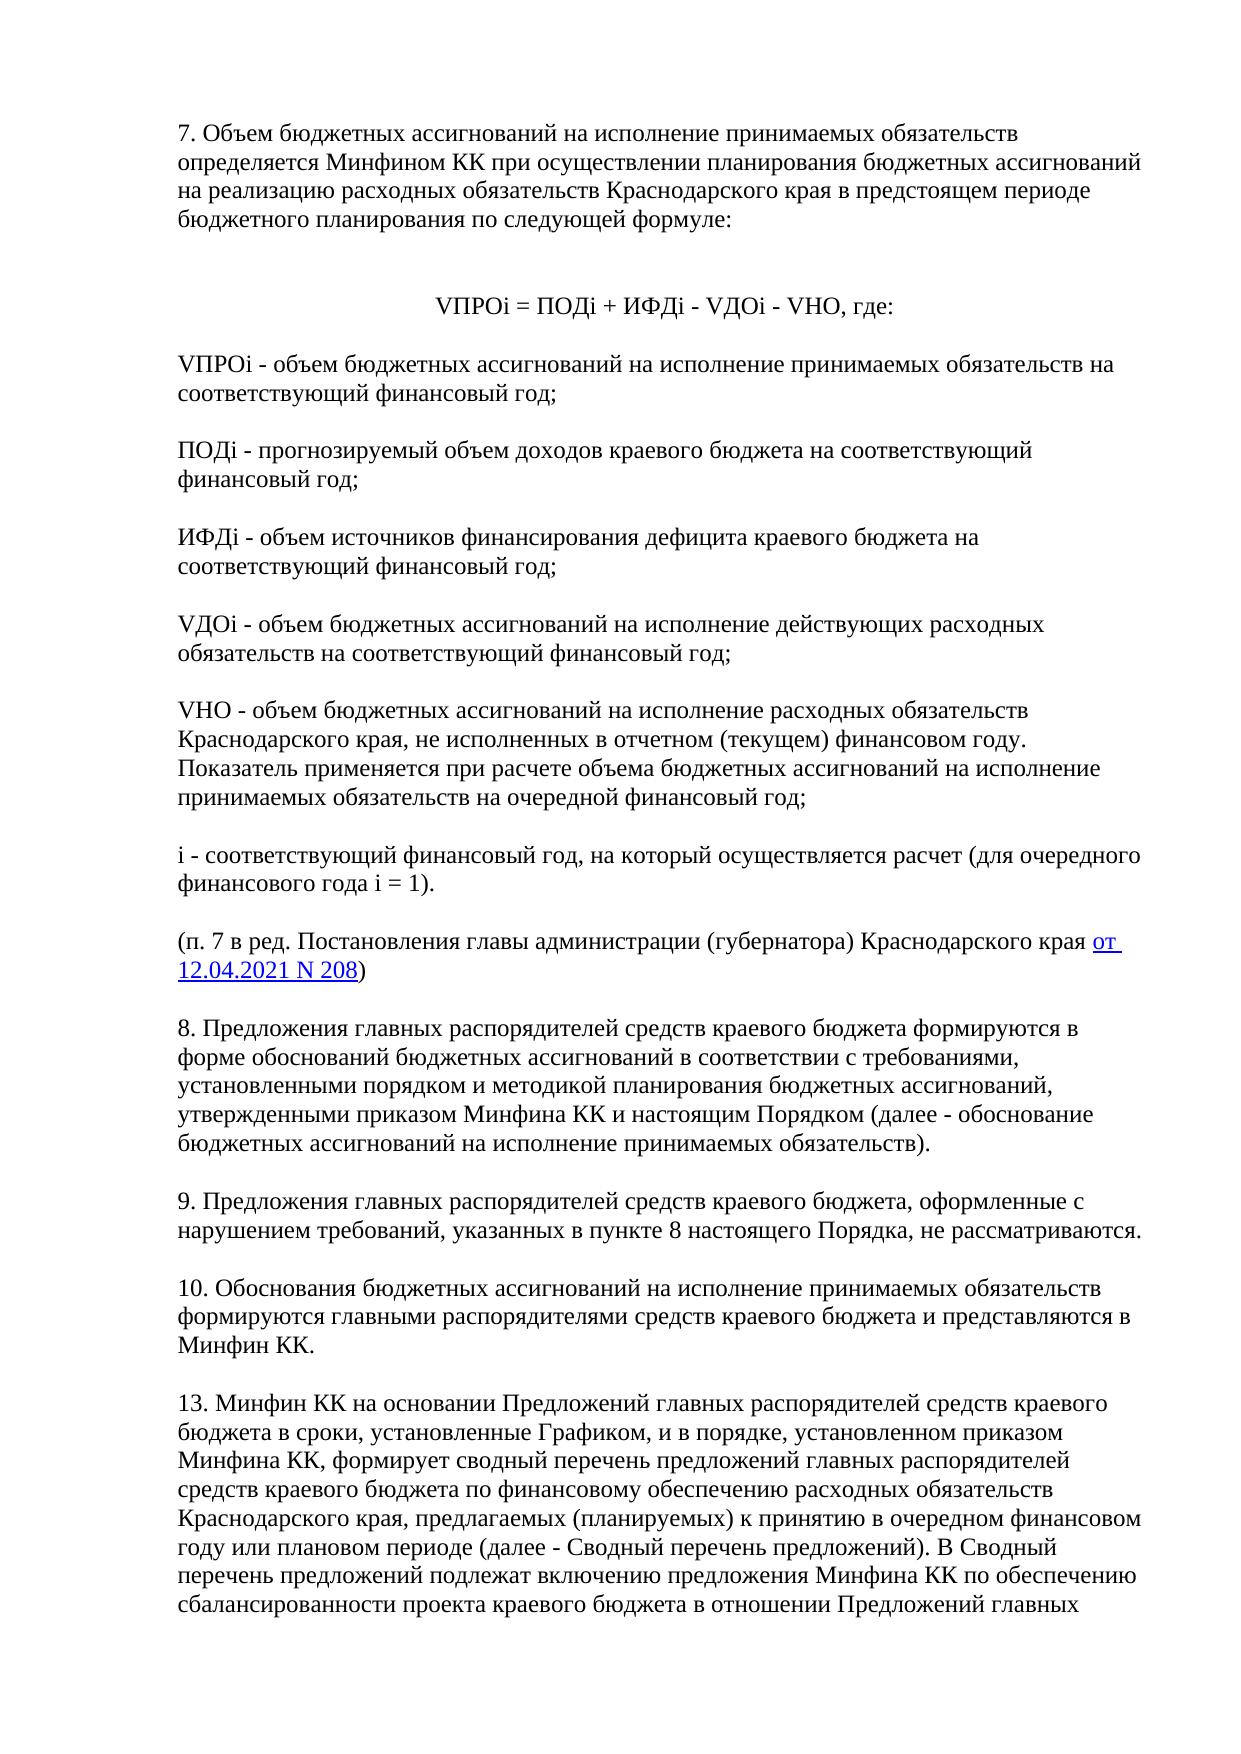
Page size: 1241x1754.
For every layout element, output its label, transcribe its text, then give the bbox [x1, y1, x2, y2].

text i - соответствующий финансовый год, на который осуществляется расчет (для очередного финансового года i = 1). [177, 840, 1152, 897]
text ПОДi - прогнозируемый объем доходов краевого бюджета на соответствующий финансовый год; [177, 436, 1152, 493]
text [177, 1388, 1152, 1618]
text ИФДi - объем источников финансирования дефицита краевого бюджета на соответствующий финансовый год; [177, 522, 1152, 580]
text VДОi - объем бюджетных ассигнований на исполнение действующих расходных обязательств на соответствующий финансовый год; [177, 609, 1152, 666]
text VНО - объем бюджетных ассигнований на исполнение расходных обязательств Краснодарского края, не исполненных в отчетном (текущем) финансовом году. Показатель применяется при расчете объема бюджетных ассигнований на исполнение принимаемых обязательств на очередной финансовый год; [177, 696, 1152, 811]
text (п. 7 в ред. Постановления главы администрации (губернатора) Краснодарского края от 12.04.2021 N 208) [177, 926, 1152, 984]
text 9. Предложения главных распорядителей средств краевого бюджета, оформленные с нарушением требований, указанных в пункте 8 настоящего Порядка, не рассматриваются. [177, 1186, 1152, 1243]
text 10. Обоснования бюджетных ассигнований на исполнение принимаемых обязательств формируются главными распорядителями средств краевого бюджета и представляются в Минфин КК. [177, 1273, 1152, 1359]
text 8. Предложения главных распорядителей средств краевого бюджета формируются в форме обоснований бюджетных ассигнований в соответствии с требованиями, установленными порядком и методикой планирования бюджетных ассигнований, утвержденными приказом Минфина КК и настоящим Порядком (далее - обоснование бюджетных ассигнований на исполнение принимаемых обязательств). [177, 1013, 1152, 1157]
text VПРОi - объем бюджетных ассигнований на исполнение принимаемых обязательств на соответствующий финансовый год; [177, 349, 1152, 406]
text 7. Объем бюджетных ассигнований на исполнение принимаемых обязательств определяется Минфином КК при осуществлении планирования бюджетных ассигнований на реализацию расходных обязательств Краснодарского края в предстоящем периоде бюджетного планирования по следующей формуле: [177, 118, 1152, 233]
text VПРОi = ПОДi + ИФДi - VДОi - VНО, где: [177, 262, 1152, 320]
